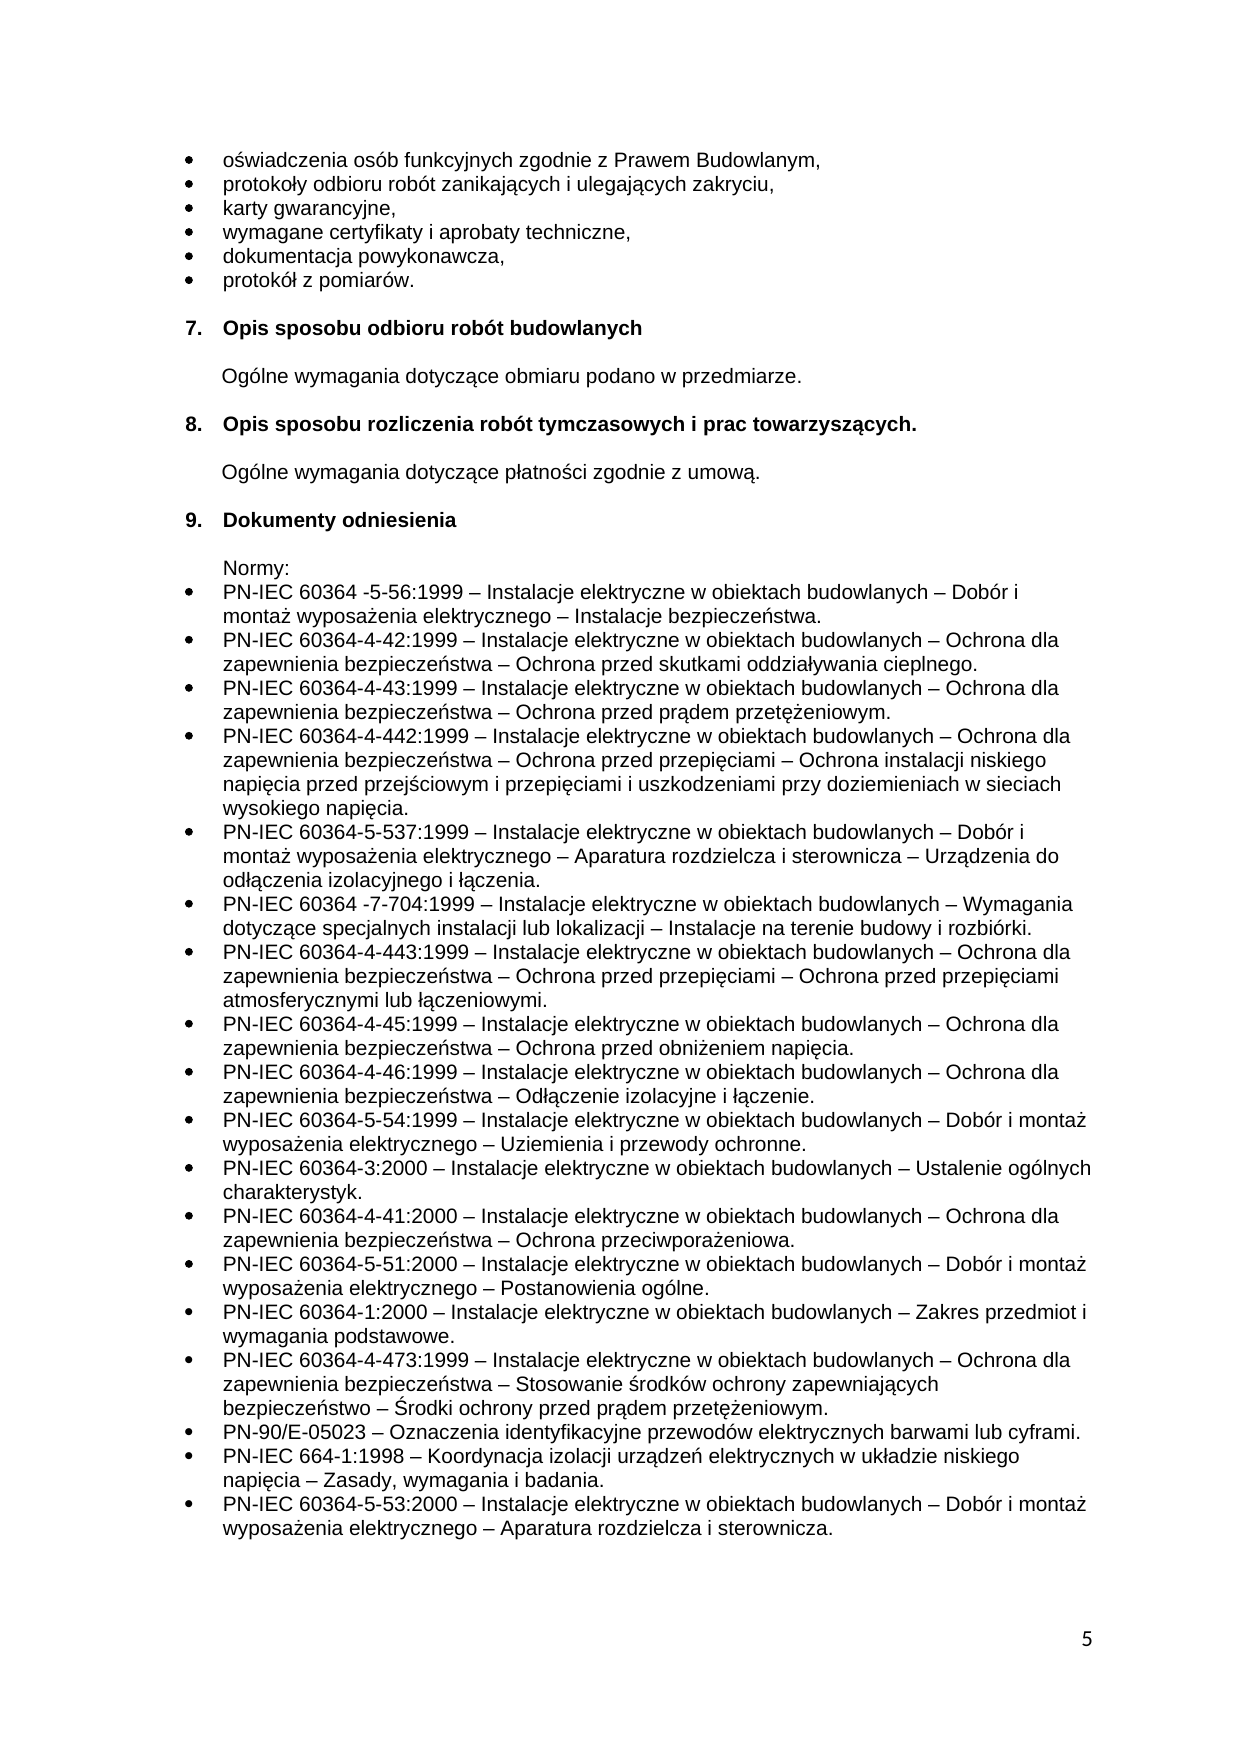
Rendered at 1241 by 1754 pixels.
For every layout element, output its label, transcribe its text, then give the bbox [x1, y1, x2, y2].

list PN-IEC 60364-4-45:1999 – Instalacje elektryczne w obiektach budowlanych – Ochrona dla zapewnienia bezpieczeństwa – Ochrona przed obniżeniem napięcia. [185, 1011, 1093, 1059]
list PN-IEC 60364-4-443:1999 – Instalacje elektryczne w obiektach budowlanych – Ochrona dla zapewnienia bezpieczeństwa – Ochrona przed przepięciami – Ochrona przed przepięciami atmosferycznymi lub łączeniowymi. [185, 939, 1093, 1011]
list protokoły odbioru robót zanikających i ulegających zakryciu, [185, 172, 1093, 196]
list Dokumenty odniesienia [185, 508, 1093, 532]
list oświadczenia osób funkcyjnych zgodnie z Prawem Budowlanym, [185, 148, 1093, 172]
list PN-IEC 60364 -5-56:1999 – Instalacje elektryczne w obiektach budowlanych – Dobór i montaż wyposażenia elektrycznego – Instalacje bezpieczeństwa. [185, 579, 1093, 627]
list Opis sposobu rozliczenia robót tymczasowych i prac towarzyszących. [185, 412, 1093, 436]
text Ogólne wymagania dotyczące płatności zgodnie z umową. [148, 460, 1093, 484]
list PN-IEC 60364-4-43:1999 – Instalacje elektryczne w obiektach budowlanych – Ochrona dla zapewnienia bezpieczeństwa – Ochrona przed prądem przetężeniowym. [185, 676, 1093, 723]
list PN-IEC 60364-5-537:1999 – Instalacje elektryczne w obiektach budowlanych – Dobór i montaż wyposażenia elektrycznego – Aparatura rozdzielcza i sterownicza – Urządzenia do odłączenia izolacyjnego i łączenia. [185, 819, 1093, 891]
list protokół z pomiarów. [185, 268, 1093, 292]
list PN-IEC 60364-5-51:2000 – Instalacje elektryczne w obiektach budowlanych – Dobór i montaż wyposażenia elektrycznego – Postanowienia ogólne. [185, 1252, 1093, 1299]
text Ogólne wymagania dotyczące obmiaru podano w przedmiarze. [148, 364, 1093, 388]
list PN-IEC 60364-4-42:1999 – Instalacje elektryczne w obiektach budowlanych – Ochrona dla zapewnienia bezpieczeństwa – Ochrona przed skutkami oddziaływania cieplnego. [185, 627, 1093, 676]
list PN-IEC 60364-3:2000 – Instalacje elektryczne w obiektach budowlanych – Ustalenie ogólnych charakterystyk. [185, 1156, 1093, 1203]
list PN-IEC 60364-4-442:1999 – Instalacje elektryczne w obiektach budowlanych – Ochrona dla zapewnienia bezpieczeństwa – Ochrona przed przepięciami – Ochrona instalacji niskiego napięcia przed przejściowym i przepięciami i uszkodzeniami przy doziemieniach w sieciach wysokiego napięcia. [185, 723, 1093, 819]
list PN-IEC 60364-5-54:1999 – Instalacje elektryczne w obiektach budowlanych – Dobór i montaż wyposażenia elektrycznego – Uziemienia i przewody ochronne. [185, 1107, 1093, 1156]
list PN-IEC 664-1:1998 – Koordynacja izolacji urządzeń elektrycznych w układzie niskiego napięcia – Zasady, wymagania i badania. [185, 1444, 1093, 1492]
list PN-IEC 60364-4-46:1999 – Instalacje elektryczne w obiektach budowlanych – Ochrona dla zapewnienia bezpieczeństwa – Odłączenie izolacyjne i łączenie. [185, 1059, 1093, 1107]
list PN-IEC 60364-4-41:2000 – Instalacje elektryczne w obiektach budowlanych – Ochrona dla zapewnienia bezpieczeństwa – Ochrona przeciwporażeniowa. [185, 1203, 1093, 1252]
list Opis sposobu odbioru robót budowlanych [185, 316, 1093, 340]
list PN-90/E-05023 – Oznaczenia identyfikacyjne przewodów elektrycznych barwami lub cyframi. [185, 1419, 1093, 1444]
list PN-IEC 60364-4-473:1999 – Instalacje elektryczne w obiektach budowlanych – Ochrona dla zapewnienia bezpieczeństwa – Stosowanie środków ochrony zapewniających bezpieczeństwo – Środki ochrony przed prądem przetężeniowym. [185, 1348, 1093, 1419]
list PN-IEC 60364 -7-704:1999 – Instalacje elektryczne w obiektach budowlanych – Wymagania dotyczące specjalnych instalacji lub lokalizacji – Instalacje na terenie budowy i rozbiórki. [185, 891, 1093, 939]
list dokumentacja powykonawcza, [185, 244, 1093, 268]
list wymagane certyfikaty i aprobaty techniczne, [185, 220, 1093, 244]
list PN-IEC 60364-1:2000 – Instalacje elektryczne w obiektach budowlanych – Zakres przedmiot i wymagania podstawowe. [185, 1299, 1093, 1348]
list karty gwarancyjne, [185, 196, 1093, 220]
list PN-IEC 60364-5-53:2000 – Instalacje elektryczne w obiektach budowlanych – Dobór i montaż wyposażenia elektrycznego – Aparatura rozdzielcza i sterownicza. [185, 1492, 1093, 1540]
list Normy: [223, 556, 1093, 579]
